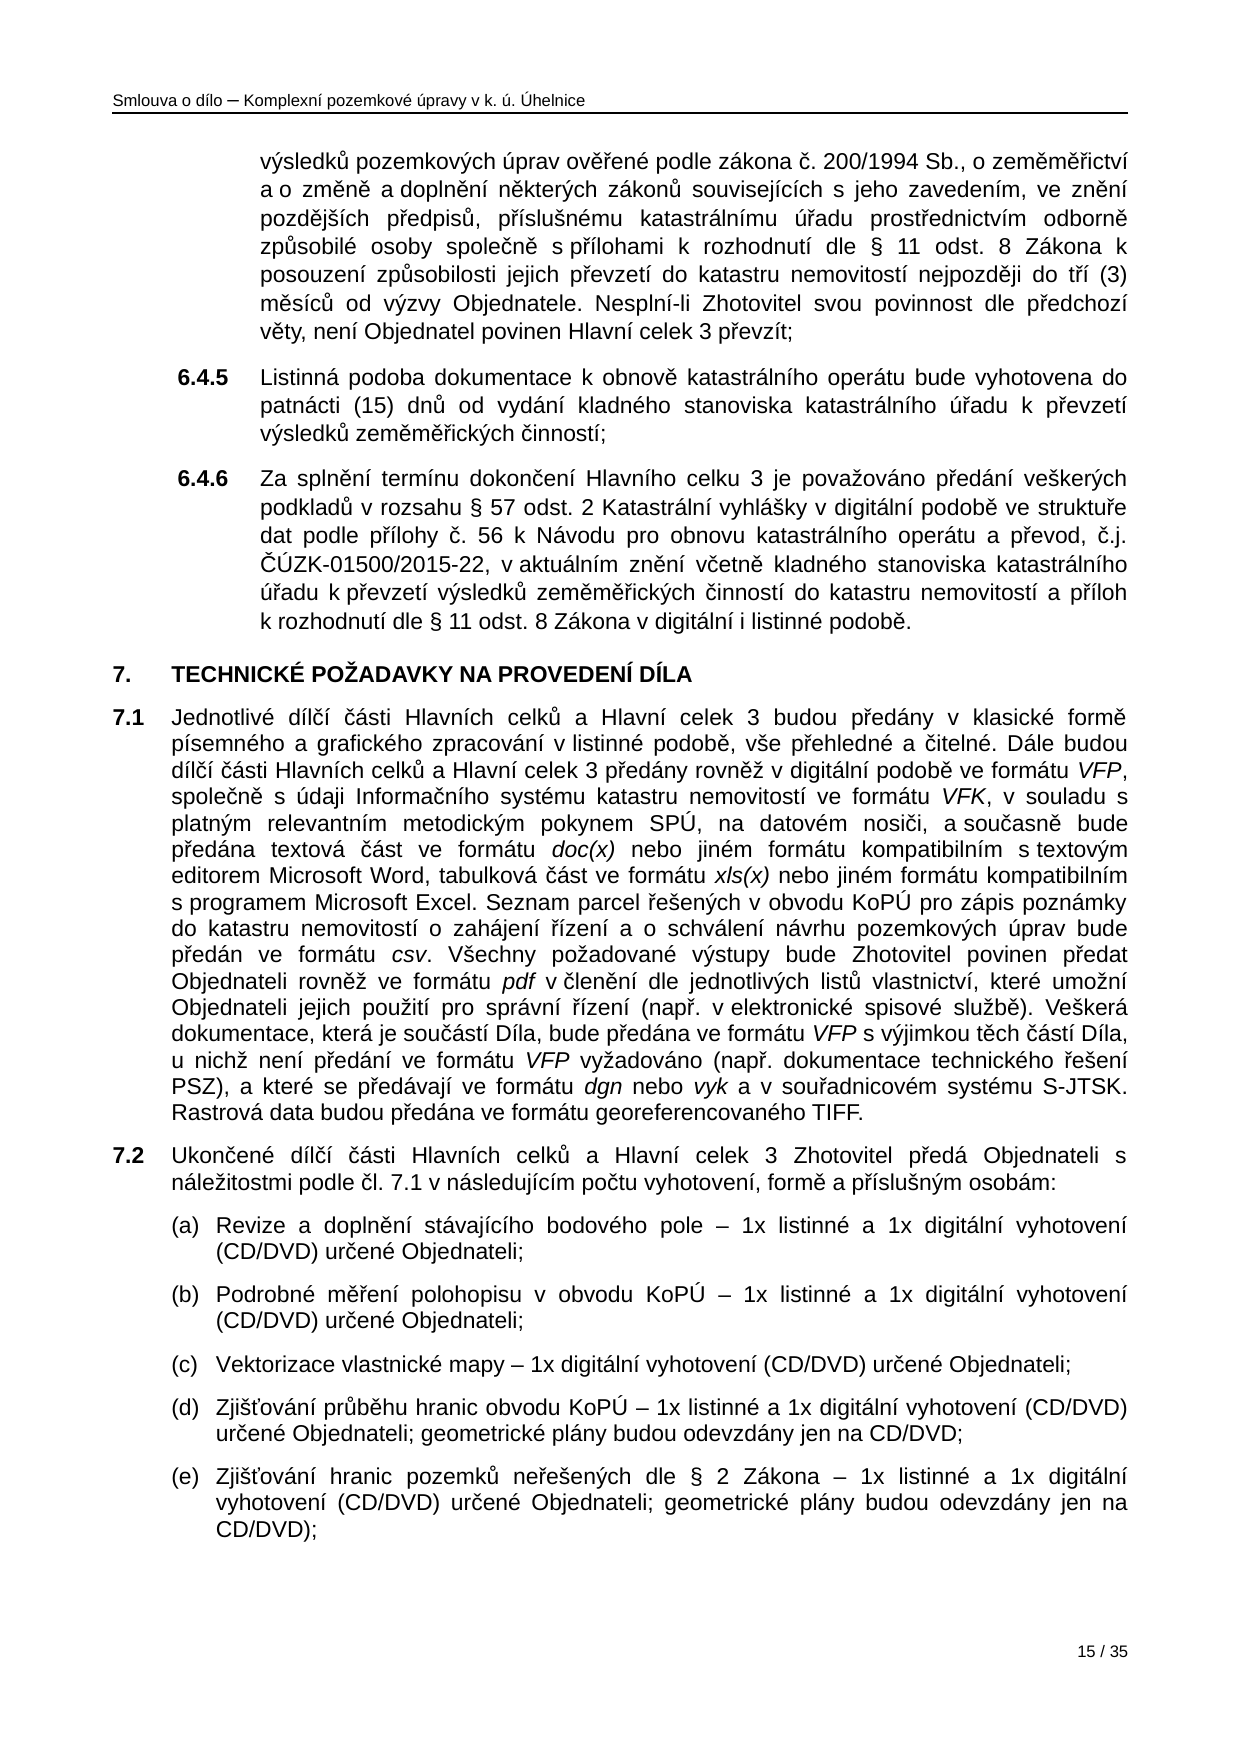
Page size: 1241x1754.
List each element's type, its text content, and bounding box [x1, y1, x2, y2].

list Vektorizace vlastnické mapy – 1x digitální vyhotovení (CD/DVD) určené Objednateli; [171, 1351, 1128, 1377]
text Za splnění termínu dokončení Hlavního celku 3 je považováno předání veškerých podkladů v rozsahu § 57 odst. 2 Katastrální vyhlášky v digitální podobě ve struktuře dat podle přílohy č. 56 k Návodu pro obnovu katastrálního operátu a převod, č.j. ČÚZK-01500/2015-22, v aktuálním znění včetně kladného stanoviska katastrálního úřadu k převzetí výsledků zeměměřických činností do katastru nemovitostí a příloh k rozhodnutí dle § 11 odst. 8 Zákona v digitální i listinné podobě. [177, 465, 1128, 634]
text Jednotlivé dílčí části Hlavních celků a Hlavní celek 3 budou předány v klasické formě písemného a grafického zpracování v listinné podobě, vše přehledné a čitelné. Dále budou dílčí části Hlavních celků a Hlavní celek 3 předány rovněž v digitální podobě ve formátu VFP, společně s údaji Informačního systému katastru nemovitostí ve formátu VFK, v souladu s platným relevantním metodickým pokynem SPÚ, na datovém nosiči, a současně bude předána textová část ve formátu doc(x) nebo jiném formátu kompatibilním s textovým editorem Microsoft Word, tabulková část ve formátu xls(x) nebo jiném formátu kompatibilním s programem Microsoft Excel. Seznam parcel řešených v obvodu KoPÚ pro zápis poznámky do katastru nemovitostí o zahájení řízení a o schválení návrhu pozemkových úprav bude předán ve formátu csv. Všechny požadované výstupy bude Zhotovitel povinen předat Objednateli rovněž ve formátu pdf v členění dle jednotlivých listů vlastnictví, které umožní Objednateli jejich použití pro správní řízení (např. v elektronické spisové službě). Veškerá dokumentace, která je součástí Díla, bude předána ve formátu VFP s výjimkou těch částí Díla, u nichž není předání ve formátu VFP vyžadováno (např. dokumentace technického řešení PSZ), a které se předávají ve formátu dgn nebo vyk a v souřadnicovém systému S-JTSK. Rastrová data budou předána ve formátu georeferencovaného TIFF. [112, 704, 1128, 1126]
text Listinná podoba dokumentace k obnově katastrálního operátu bude vyhotovena do patnácti (15) dnů od vydání kladného stanoviska katastrálního úřadu k převzetí výsledků zeměměřických činností; [177, 363, 1128, 447]
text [177, 148, 1128, 345]
text Ukončené dílčí části Hlavních celků a Hlavní celek 3 Zhotovitel předá Objednateli s náležitostmi podle čl. 7.1 v následujícím počtu vyhotovení, formě a příslušným osobám: [112, 1142, 1128, 1195]
list Zjišťování průběhu hranic obvodu KoPÚ – 1x listinné a 1x digitální vyhotovení (CD/DVD) určené Objednateli; geometrické plány budou odevzdány jen na CD/DVD; [171, 1393, 1128, 1446]
text Technické požadavky na provedení díla [112, 661, 1128, 687]
list Zjišťování hranic pozemků neřešených dle § 2 Zákona – 1x listinné a 1x digitální vyhotovení (CD/DVD) určené Objednateli; geometrické plány budou odevzdány jen na CD/DVD); [171, 1463, 1128, 1542]
list Revize a doplnění stávajícího bodového pole – 1x listinné a 1x digitální vyhotovení (CD/DVD) určené Objednateli; [171, 1212, 1128, 1264]
list Podrobné měření polohopisu v obvodu KoPÚ – 1x listinné a 1x digitální vyhotovení (CD/DVD) určené Objednateli; [171, 1281, 1128, 1334]
